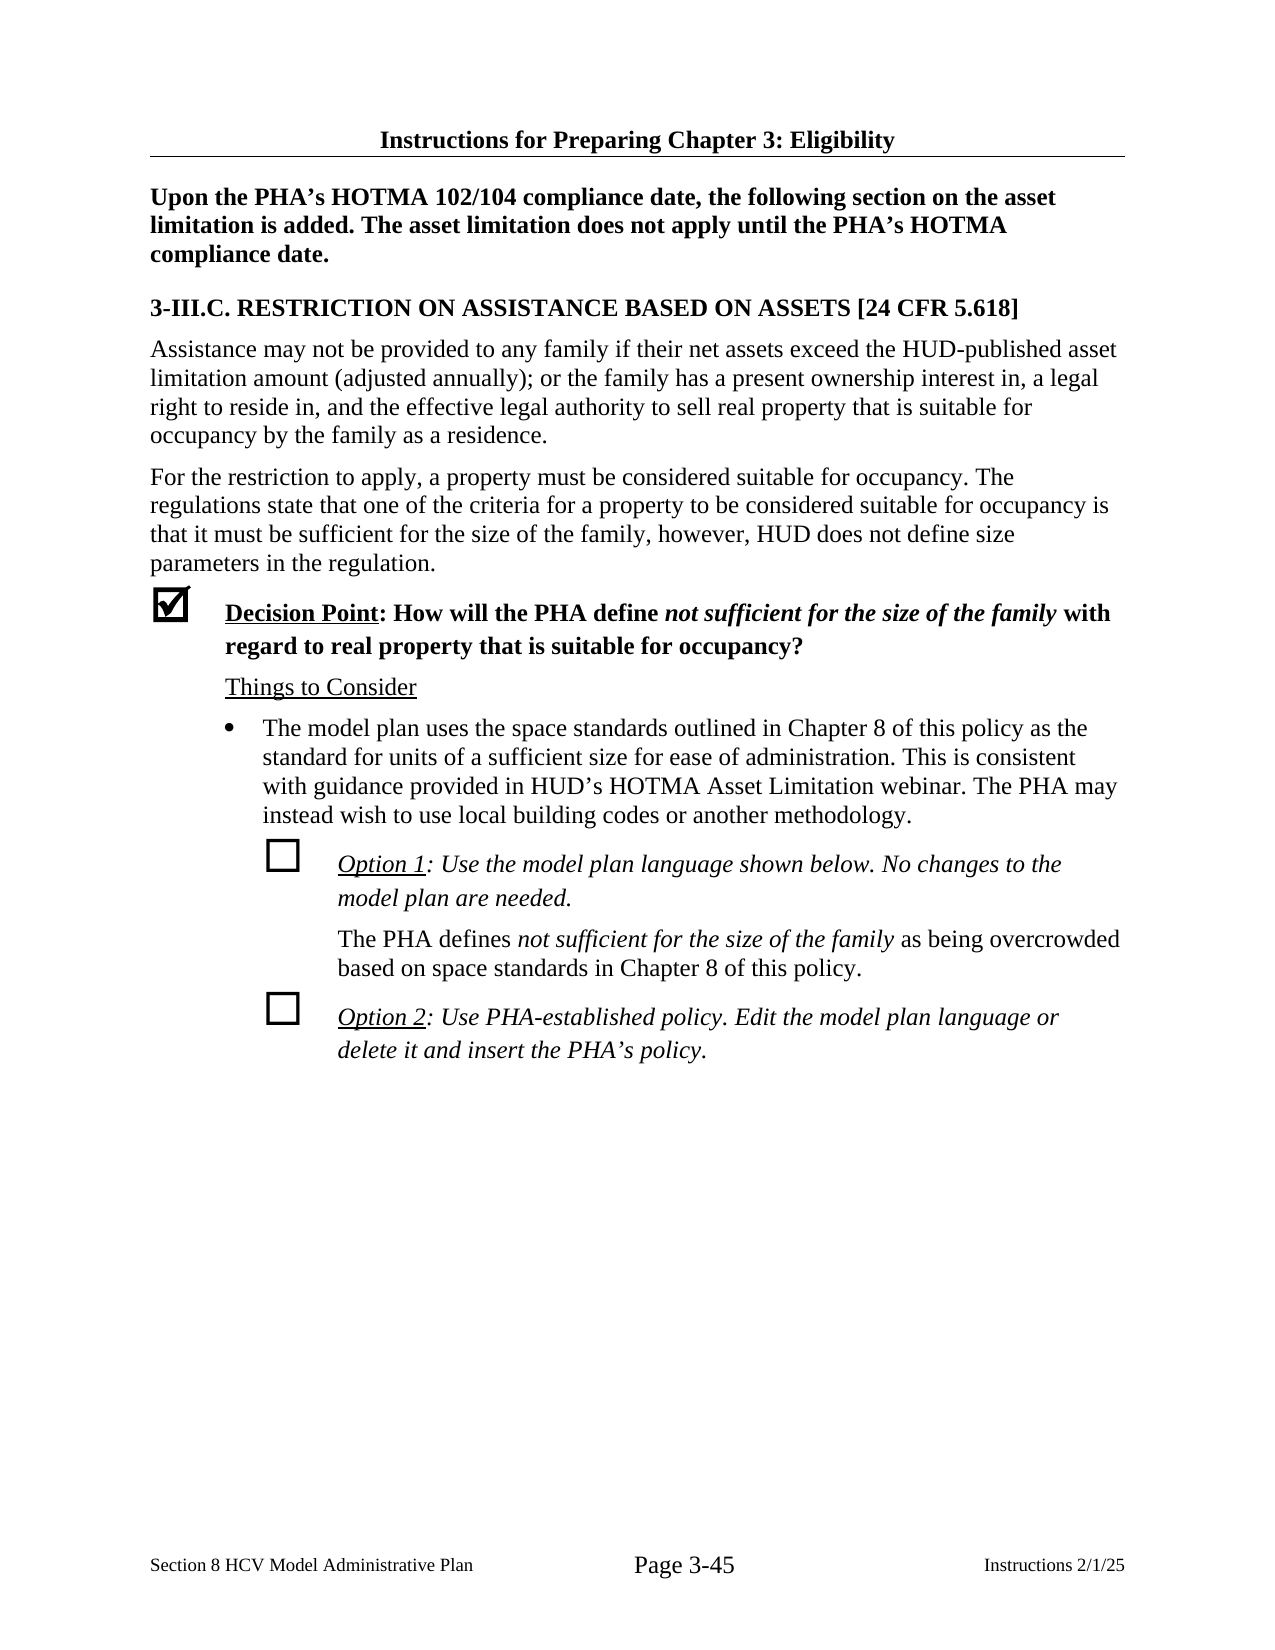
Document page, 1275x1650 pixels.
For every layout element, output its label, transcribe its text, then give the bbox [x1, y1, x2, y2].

text Upon the PHA’s HOTMA 102/104 compliance date, the following section on the asset limitation is added. The asset limitation does not apply until the PHA’s HOTMA compliance date. [150, 182, 1125, 268]
text Decision Point: How will the PHA define not sufficient for the size of the family with regard to real property that is suitable for occupancy? [150, 589, 1125, 660]
text 3-III.C. RESTRICTION ON ASSISTANCE BASED ON ASSETS [24 CFR 5.618] [150, 293, 1125, 322]
text The PHA defines not sufficient for the size of the family as being overcrowded based on space standards in Chapter 8 of this policy. [337, 924, 1125, 981]
text Things to Consider [225, 672, 1125, 701]
text Option 2: Use PHA-established policy. Edit the model plan language or delete it and insert the PHA’s policy. [262, 994, 1125, 1064]
text Option 1: Use the model plan language shown below. No changes to the model plan are needed. [262, 841, 1125, 911]
list The model plan uses the space standards outlined in Chapter 8 of this policy as the standard for units of a sufficient size for ease of administration. This is consistent with guidance provided in HUD’s HOTMA Asset Limitation webinar. The PHA may instead wish to use local building codes or another methodology. [225, 713, 1125, 828]
text Assistance may not be provided to any family if their net assets exceed the HUD-published asset limitation amount (adjusted annually); or the family has a present ownership interest in, a legal right to reside in, and the effective legal authority to sell real property that is suitable for occupancy by the family as a residence. [150, 334, 1125, 449]
text For the restriction to apply, a property must be considered suitable for occupancy. The regulations state that one of the criteria for a property to be considered suitable for occupancy is that it must be sufficient for the size of the family, however, HUD does not define size parameters in the regulation. [150, 462, 1125, 577]
